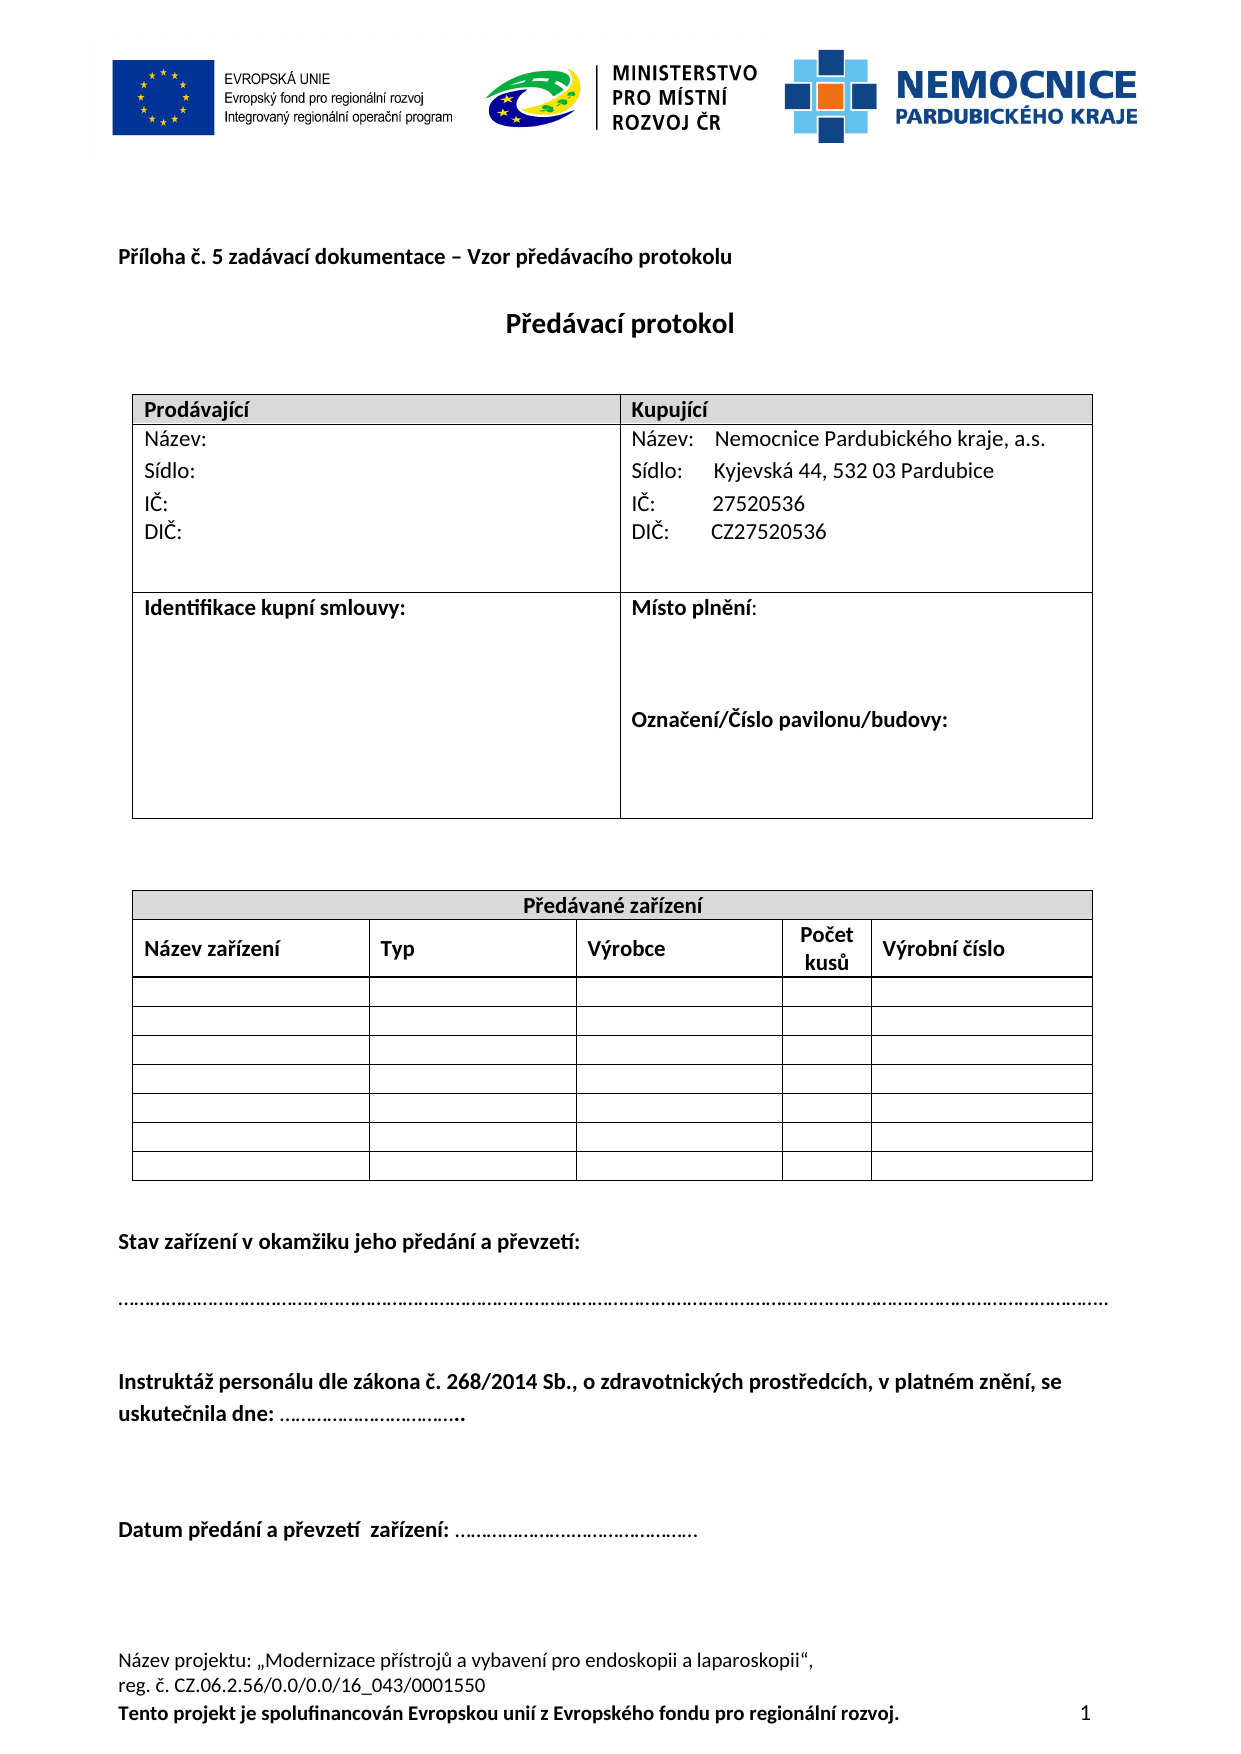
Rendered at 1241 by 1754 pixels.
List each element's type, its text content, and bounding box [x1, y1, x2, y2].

table_cell Místo plnění: Označení/Číslo pavilonu/budovy: [621, 593, 1092, 817]
table_cell [872, 978, 1092, 1006]
table_cell [577, 1152, 782, 1180]
table_cell Počet kusů [783, 920, 871, 976]
table_cell [133, 1123, 369, 1151]
table_header Předávané zařízení [133, 891, 1092, 919]
subtitle Předávací protokol [118, 306, 1122, 341]
table_cell Typ [370, 920, 576, 976]
table_cell [370, 1007, 576, 1034]
table_cell [577, 1036, 782, 1064]
table_cell [577, 1094, 782, 1122]
table_cell Výrobce [577, 920, 782, 976]
text Stav zařízení v okamžiku jeho předání a převzetí: [118, 1227, 1122, 1255]
table_cell [783, 978, 871, 1006]
table_cell [133, 1036, 369, 1064]
table_cell [133, 1094, 369, 1122]
table_cell [370, 1065, 576, 1093]
table_cell [133, 1007, 369, 1034]
table_cell [872, 1036, 1092, 1064]
text Instruktáž personálu dle zákona č. 268/2014 Sb., o zdravotnických prostředcích, v platném znění, se uskutečnila dne: …………………………….. [118, 1367, 1122, 1427]
table_cell Název: Sídlo: IČ: DIČ: [133, 425, 620, 592]
table_cell [370, 1123, 576, 1151]
table_cell [872, 1094, 1092, 1122]
table_cell Výrobní číslo [872, 920, 1092, 976]
table_header Prodávající [133, 395, 620, 423]
table_cell [133, 978, 369, 1006]
table_cell [783, 1094, 871, 1122]
table_cell [577, 1065, 782, 1093]
table_cell [783, 1036, 871, 1064]
table_cell [872, 1123, 1092, 1151]
table_header Kupující [621, 395, 1092, 423]
table_cell Identifikace kupní smlouvy: [133, 593, 620, 817]
table_cell [577, 1007, 782, 1034]
table_cell Název zařízení [133, 920, 369, 976]
table_cell [370, 1036, 576, 1064]
text …………………………………………………………………………………………………………………………………………………………………….. [118, 1283, 1122, 1311]
table_cell [783, 1152, 871, 1180]
table_cell [783, 1123, 871, 1151]
text Datum předání a převzetí zařízení: ………………….…………………… [118, 1515, 1122, 1543]
table_cell [577, 978, 782, 1006]
table_cell [872, 1152, 1092, 1180]
table_cell [783, 1007, 871, 1034]
table_cell [133, 1065, 369, 1093]
table_cell [370, 1094, 576, 1122]
picture [783, 48, 1137, 144]
table_cell [577, 1123, 782, 1151]
table_cell [370, 1152, 576, 1180]
table_cell [783, 1065, 871, 1093]
table_cell [133, 1152, 369, 1180]
table_cell [872, 1007, 1092, 1034]
table_cell [872, 1065, 1092, 1093]
picture [90, 34, 779, 160]
table_cell [370, 978, 576, 1006]
table_cell Název: Nemocnice Pardubického kraje, a.s. Sídlo: Kyjevská 44, 532 03 Pardubice IČ: 27520536 DIČ: CZ27520536 [621, 425, 1092, 592]
subtitle Příloha č. 5 zadávací dokumentace – Vzor předávacího protokolu [118, 242, 1122, 270]
